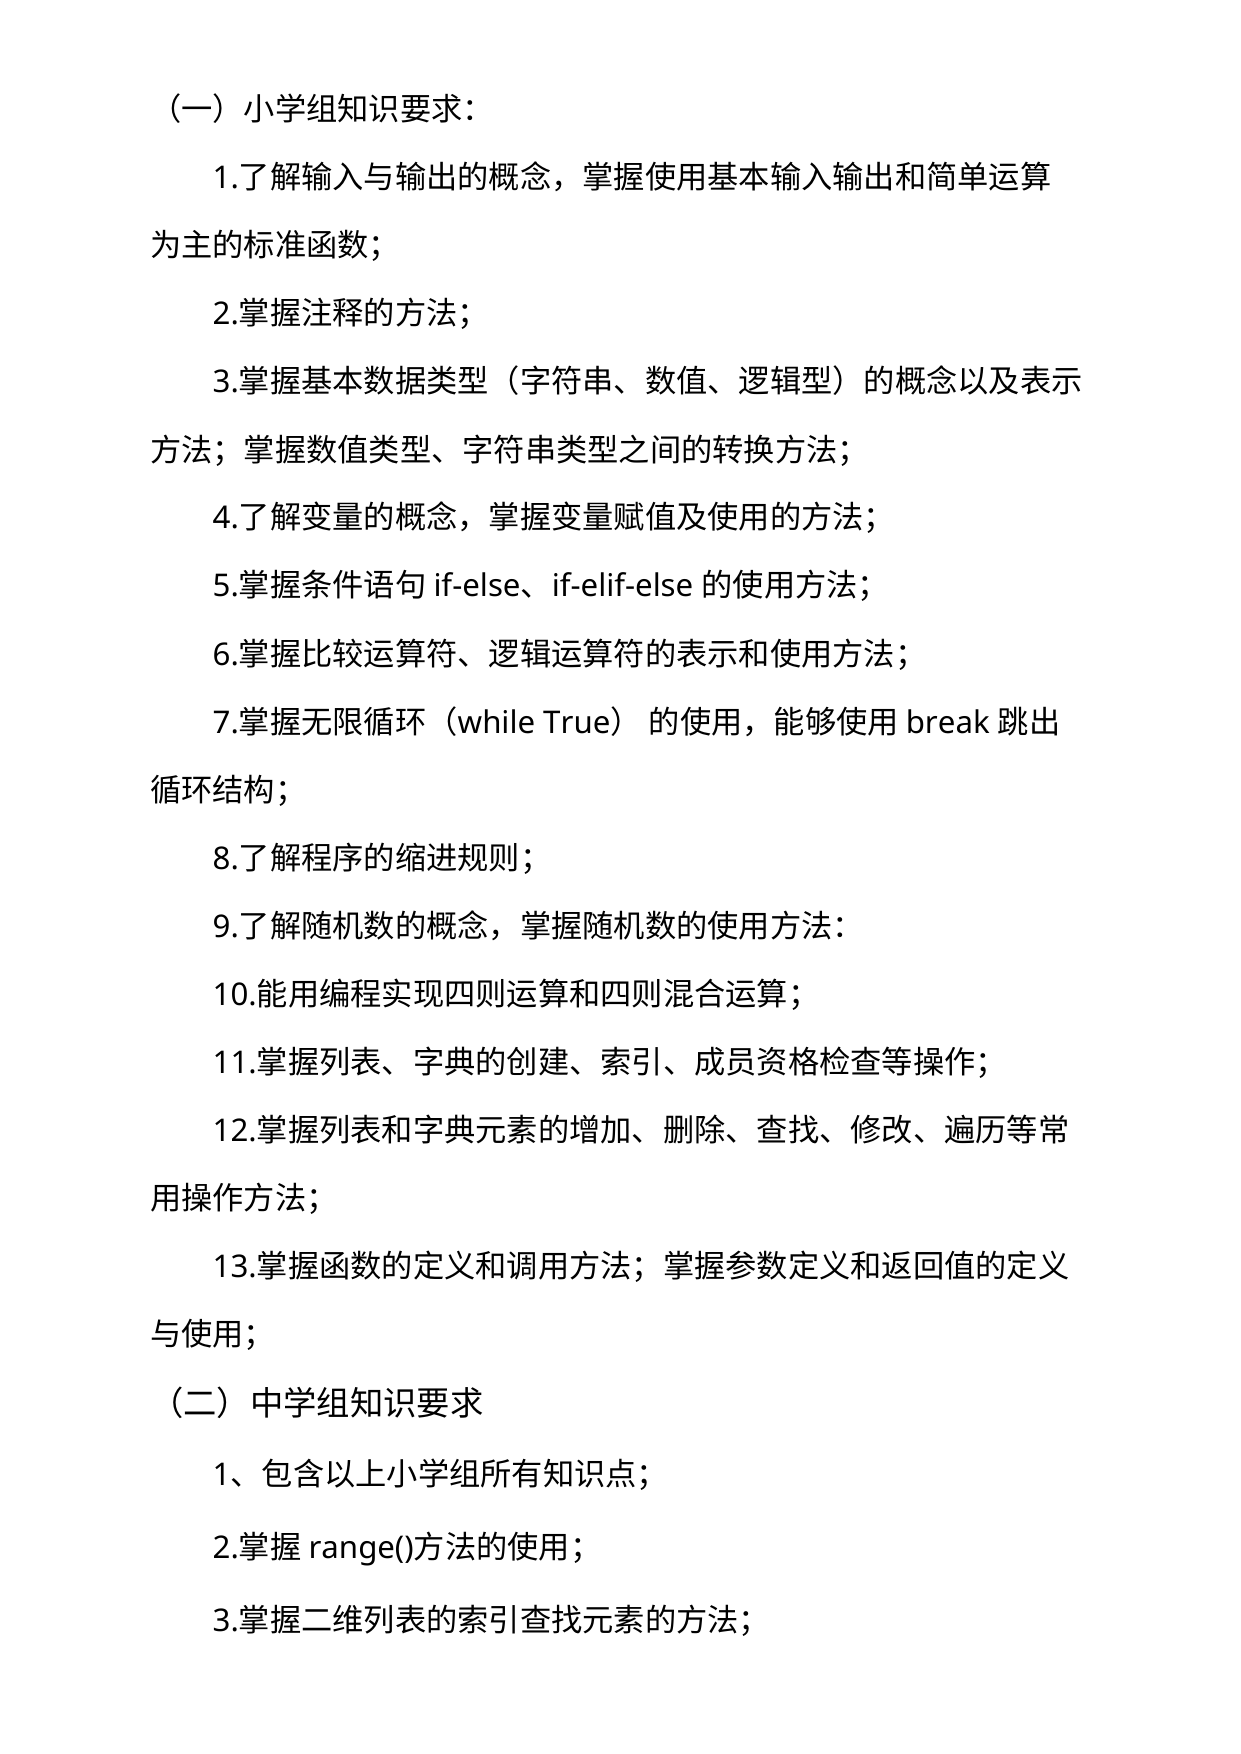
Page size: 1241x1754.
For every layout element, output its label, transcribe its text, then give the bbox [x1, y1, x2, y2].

text 用操作方法； [150, 1173, 1090, 1219]
text （二）中学组知识要求 [150, 1377, 1090, 1425]
text 11.掌握列表、字典的创建、索引、成员资格检查等操作； [150, 1037, 1090, 1083]
text 3.掌握基本数据类型（字符串、数值、逻辑型）的概念以及表示 [150, 357, 1090, 402]
text 为主的标准函数； [150, 221, 1090, 266]
text 9.了解随机数的概念，掌握随机数的使用方法： [150, 901, 1090, 946]
text 2.掌握 range()方法的使用； [150, 1522, 1090, 1568]
text 3.掌握二维列表的索引查找元素的方法； [150, 1596, 1090, 1641]
text 8.了解程序的缩进规则； [150, 833, 1090, 878]
text 方法；掌握数值类型、字符串类型之间的转换方法； [150, 425, 1090, 470]
text 7.掌握无限循环（while True） 的使用，能够使用 break 跳出 [150, 697, 1090, 742]
text 5.掌握条件语句 if-else、if-elif-else 的使用方法； [150, 561, 1090, 606]
text 6.掌握比较运算符、逻辑运算符的表示和使用方法； [150, 629, 1090, 674]
text 12.掌握列表和字典元素的增加、删除、查找、修改、遍历等常 [150, 1105, 1090, 1151]
text 1、包含以上小学组所有知识点； [150, 1449, 1090, 1495]
text 循环结构； [150, 765, 1090, 810]
text 与使用； [150, 1309, 1090, 1354]
text （一）小学组知识要求： [150, 84, 1053, 130]
text 13.掌握函数的定义和调用方法；掌握参数定义和返回值的定义 [150, 1241, 1090, 1287]
text 1.了解输入与输出的概念，掌握使用基本输入输出和简单运算 [150, 152, 1090, 198]
text 4.了解变量的概念，掌握变量赋值及使用的方法； [150, 492, 1090, 538]
text 2.掌握注释的方法； [150, 288, 1090, 334]
text 10.能用编程实现四则运算和四则混合运算； [150, 969, 1090, 1014]
